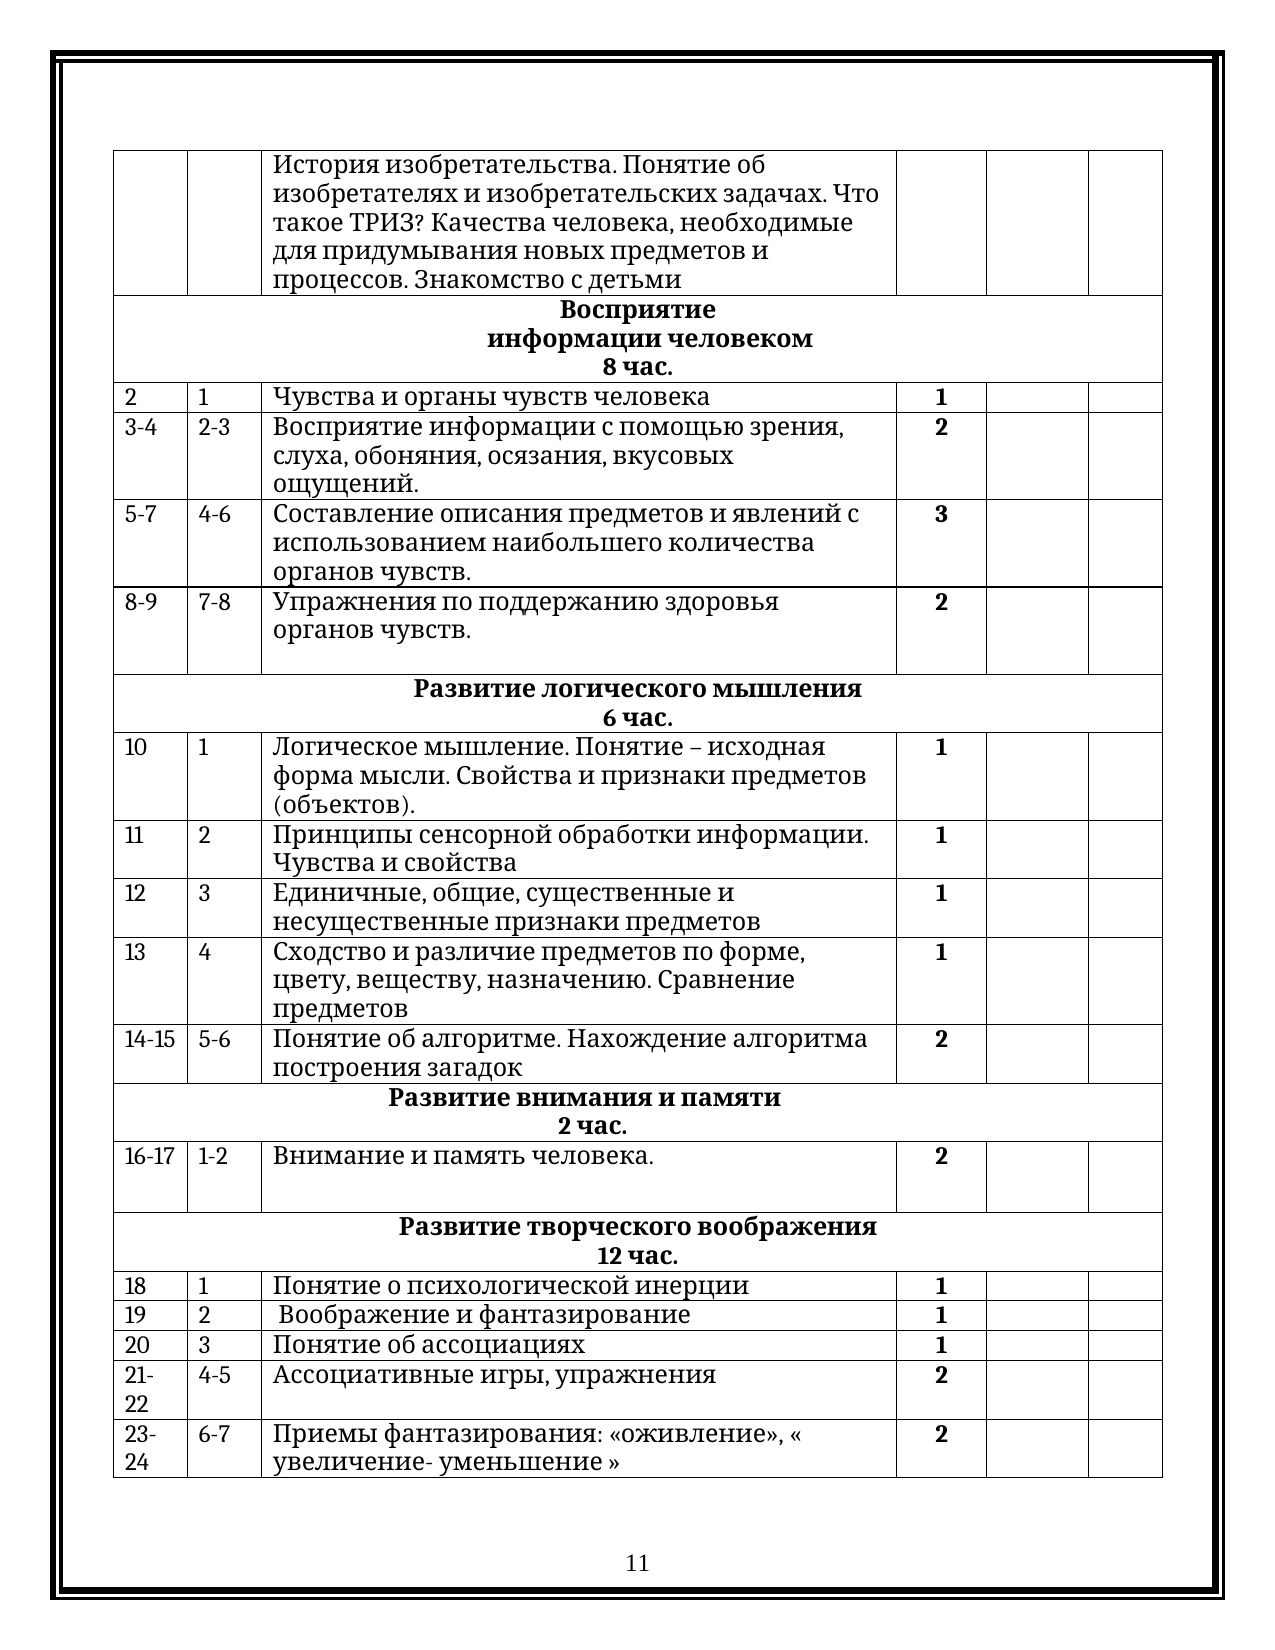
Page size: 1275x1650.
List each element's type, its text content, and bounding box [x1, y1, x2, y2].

table_cell 21-22 [114, 1361, 187, 1418]
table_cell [262, 151, 896, 295]
table_cell 1 [188, 151, 261, 295]
table_cell [1089, 1025, 1162, 1082]
table_cell [1089, 151, 1162, 295]
table_cell 23-24 [114, 1420, 187, 1477]
table_cell Понятие о психологической инерции [262, 1272, 896, 1300]
table_cell [1089, 1142, 1162, 1212]
table_cell [987, 1420, 1088, 1477]
table_cell 4-5 [188, 1361, 261, 1418]
table_cell Упражнения по поддержанию здоровья органов чувств. [262, 588, 896, 674]
table_cell 3 [188, 879, 261, 937]
table_cell 3 [188, 1331, 261, 1360]
table_cell 2 [897, 1361, 986, 1418]
table_cell 2 [897, 413, 986, 499]
table_cell [1089, 383, 1162, 412]
table_cell Логическое мышление. Понятие – исходная форма мысли. Свойства и признаки предметов (объектов). [262, 733, 896, 819]
table_cell 1 [897, 151, 986, 295]
table_cell Развитие логического мышления 6 час. [114, 675, 1162, 732]
table_cell 1 [188, 733, 261, 819]
table_cell [987, 1025, 1088, 1082]
table_cell 2 [188, 1301, 261, 1330]
table_cell 3 [897, 500, 986, 586]
table_cell 2 [114, 383, 187, 412]
table_cell [987, 1331, 1088, 1360]
table_cell [1089, 733, 1162, 819]
table_cell 4 [188, 938, 261, 1024]
table_cell 1 [188, 1272, 261, 1300]
table_cell 10 [114, 733, 187, 819]
table_cell [987, 383, 1088, 412]
table_cell 1 [897, 383, 986, 412]
table_cell [987, 879, 1088, 937]
table_cell Принципы сенсорной обработки информации. Чувства и свойства [262, 821, 896, 878]
table_cell [1089, 938, 1162, 1024]
table_cell 1 [897, 1331, 986, 1360]
table_cell Чувства и органы чувств человека [262, 383, 896, 412]
table_cell [987, 588, 1088, 674]
table_cell 5-6 [188, 1025, 261, 1082]
table_cell 16-17 [114, 1142, 187, 1212]
table_cell 2 [188, 821, 261, 878]
table_cell Приемы фантазирования: «оживление», « увеличение- уменьшение » [262, 1420, 896, 1477]
table_cell [987, 938, 1088, 1024]
table_cell 3-4 [114, 413, 187, 499]
table_cell [987, 1142, 1088, 1212]
table_cell 6-7 [188, 1420, 261, 1477]
table_cell [1089, 879, 1162, 937]
table_cell 1 [188, 383, 261, 412]
table_cell [987, 151, 1088, 295]
table_cell 13 [114, 938, 187, 1024]
table_cell [1089, 413, 1162, 499]
table_cell 1 [897, 879, 986, 937]
table_cell [987, 1084, 1162, 1141]
table_cell [987, 500, 1088, 586]
table_cell 1 [897, 1272, 986, 1300]
table_cell 1 [114, 151, 187, 295]
table_cell Ассоциативные игры, упражнения [262, 1361, 896, 1418]
table_cell 5-7 [114, 500, 187, 586]
table_cell 1 [897, 821, 986, 878]
table_cell [1089, 500, 1162, 586]
table_cell Восприятие информации человеком 8 час. [114, 296, 1162, 382]
table_cell 20 [114, 1331, 187, 1360]
table_cell Воображение и фантазирование [262, 1301, 896, 1330]
table_cell [1089, 1301, 1162, 1330]
table_cell 2 [897, 588, 986, 674]
table_cell [1089, 588, 1162, 674]
table_cell 2 [897, 1142, 986, 1212]
table_cell [1089, 1331, 1162, 1360]
table_cell 19 [114, 1301, 187, 1330]
table_cell 4-6 [188, 500, 261, 586]
table_cell [987, 413, 1088, 499]
table_cell Развитие творческого воображения 12 час. [114, 1213, 1162, 1271]
table_cell Развитие внимания и памяти 2 час. [114, 1084, 896, 1141]
table_cell Сходство и различие предметов по форме, цвету, веществу, назначению. Сравнение предметов [262, 938, 896, 1024]
table_cell 2 [897, 1025, 986, 1082]
table_cell [1089, 1272, 1162, 1300]
table_cell Восприятие информации с помощью зрения, слуха, обоняния, осязания, вкусовых ощущений. [262, 413, 896, 499]
table_cell Понятие об ассоциациях [262, 1331, 896, 1360]
table_cell 14-15 [114, 1025, 187, 1082]
table_cell Единичные, общие, существенные и несущественные признаки предметов [262, 879, 896, 937]
table_cell 7-8 [188, 588, 261, 674]
table_cell [987, 1272, 1088, 1300]
table_cell [1089, 821, 1162, 878]
table_cell 1-2 [188, 1142, 261, 1212]
table_cell Составление описания предметов и явлений с использованием наибольшего количества органов чувств. [262, 500, 896, 586]
table_cell 1 [897, 938, 986, 1024]
table_cell 2-3 [188, 413, 261, 499]
table_cell [1089, 1361, 1162, 1418]
table_cell [987, 733, 1088, 819]
table_cell [1089, 1420, 1162, 1477]
table_cell [987, 1361, 1088, 1418]
table_cell Понятие об алгоритме. Нахождение алгоритма построения загадок [262, 1025, 896, 1082]
table_cell 2 [897, 1420, 986, 1477]
table_cell 18 [114, 1272, 187, 1300]
table_cell Внимание и память человека. [262, 1142, 896, 1212]
table_cell [987, 1301, 1088, 1330]
table_cell 1 [897, 733, 986, 819]
table_cell 12 [114, 879, 187, 937]
table_cell [896, 1084, 987, 1141]
table_cell [987, 821, 1088, 878]
table_cell 11 [114, 821, 187, 878]
table_cell 1 [897, 1301, 986, 1330]
table_cell 8-9 [114, 588, 187, 674]
